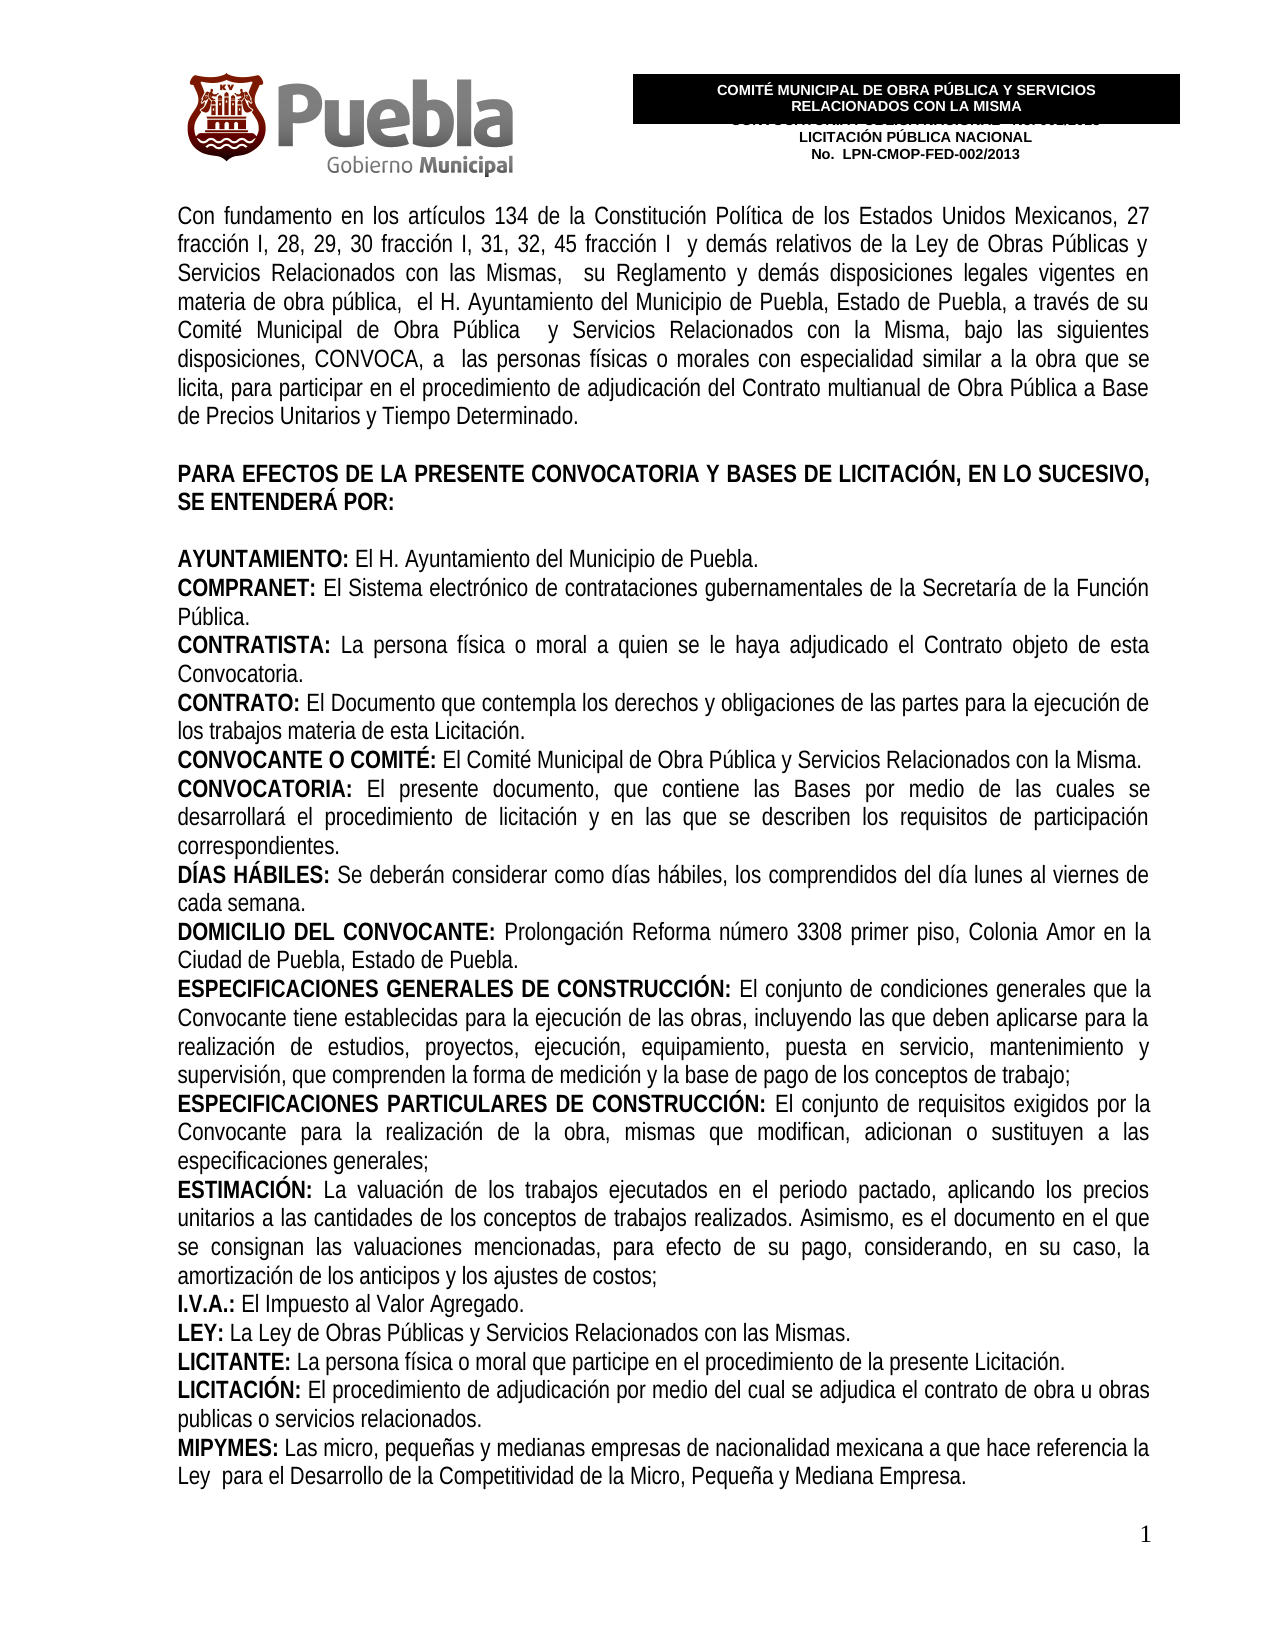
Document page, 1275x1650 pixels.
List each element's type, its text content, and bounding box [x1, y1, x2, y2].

text CONVOCANTE O COMITÉ: El Comité Municipal de Obra Pública y Servicios Relacionados con la Misma. [177, 745, 1152, 774]
text ESPECIFICACIONES PARTICULARES DE CONSTRUCCIÓN: El conjunto de requisitos exigidos por la Convocante para la realización de la obra, mismas que modifican, adicionan o sustituyen a las especificaciones generales; [177, 1089, 1152, 1175]
text MIPYMES: Las micro, pequeñas y medianas empresas de nacionalidad mexicana a que hace referencia la Ley para el Desarrollo de la Competitividad de la Micro, Pequeña y Mediana Empresa. [177, 1432, 1152, 1490]
text LICITANTE: La persona física o moral que participe en el procedimiento de la presente Licitación. [177, 1347, 1152, 1375]
text Con fundamento en los artículos 134 de la Constitución Política de los Estados Unidos Mexicanos, 27 fracción I, 28, 29, 30 fracción I, 31, 32, 45 fracción I y demás relativos de la Ley de Obras Públicas y Servicios Relacionados con las Mismas, su Reglamento y demás disposiciones legales vigentes en materia de obra pública, el H. Ayuntamiento del Municipio de Puebla, Estado de Puebla, a través de su Comité Municipal de Obra Pública y Servicios Relacionados con la Misma, bajo las siguientes disposiciones, CONVOCA, a las personas físicas o morales con especialidad similar a la obra que se licita, para participar en el procedimiento de adjudicación del Contrato multianual de Obra Pública a Base de Precios Unitarios y Tiempo Determinado. [177, 201, 1152, 430]
text ESTIMACIÓN: La valuación de los trabajos ejecutados en el periodo pactado, aplicando los precios unitarios a las cantidades de los conceptos de trabajos realizados. Asimismo, es el documento en el que se consignan las valuaciones mencionadas, para efecto de su pago, considerando, en su caso, la amortización de los anticipos y los ajustes de costos; [177, 1175, 1152, 1289]
text I.V.A.: El Impuesto al Valor Agregado. [177, 1289, 1152, 1318]
text CONVOCATORIA: El presente documento, que contiene las Bases por medio de las cuales se desarrollará el procedimiento de licitación y en las que se describen los requisitos de participación correspondientes. [177, 774, 1152, 859]
text COMPRANET: El Sistema electrónico de contrataciones gubernamentales de la Secretaría de la Función Pública. [177, 573, 1152, 630]
text DOMICILIO DEL CONVOCANTE: Prolongación Reforma número 3308 primer piso, Colonia Amor en la Ciudad de Puebla, Estado de Puebla. [177, 917, 1152, 974]
text CONTRATO: El Documento que contempla los derechos y obligaciones de las partes para la ejecución de los trabajos materia de esta Licitación. [177, 688, 1152, 745]
text LICITACIÓN: El procedimiento de adjudicación por medio del cual se adjudica el contrato de obra u obras publicas o servicios relacionados. [177, 1375, 1152, 1432]
text PARA EFECTOS DE LA PRESENTE CONVOCATORIA Y BASES DE LICITACIÓN, EN LO SUCESIVO, SE ENTENDERÁ POR: [177, 458, 1152, 516]
text AYUNTAMIENTO: El H. Ayuntamiento del Municipio de Puebla. [177, 544, 1152, 573]
picture [187, 73, 513, 177]
text LEY: La Ley de Obras Públicas y Servicios Relacionados con las Mismas. [177, 1318, 1152, 1347]
text ESPECIFICACIONES GENERALES DE CONSTRUCCIÓN: El conjunto de condiciones generales que la Convocante tiene establecidas para la ejecución de las obras, incluyendo las que deben aplicarse para la realización de estudios, proyectos, ejecución, equipamiento, puesta en servicio, mantenimiento y supervisión, que comprenden la forma de medición y la base de pago de los conceptos de trabajo; [177, 974, 1152, 1089]
text CONTRATISTA: La persona física o moral a quien se le haya adjudicado el Contrato objeto de esta Convocatoria. [177, 630, 1152, 688]
text DÍAS HÁBILES: Se deberán considerar como días hábiles, los comprendidos del día lunes al viernes de cada semana. [177, 859, 1152, 917]
